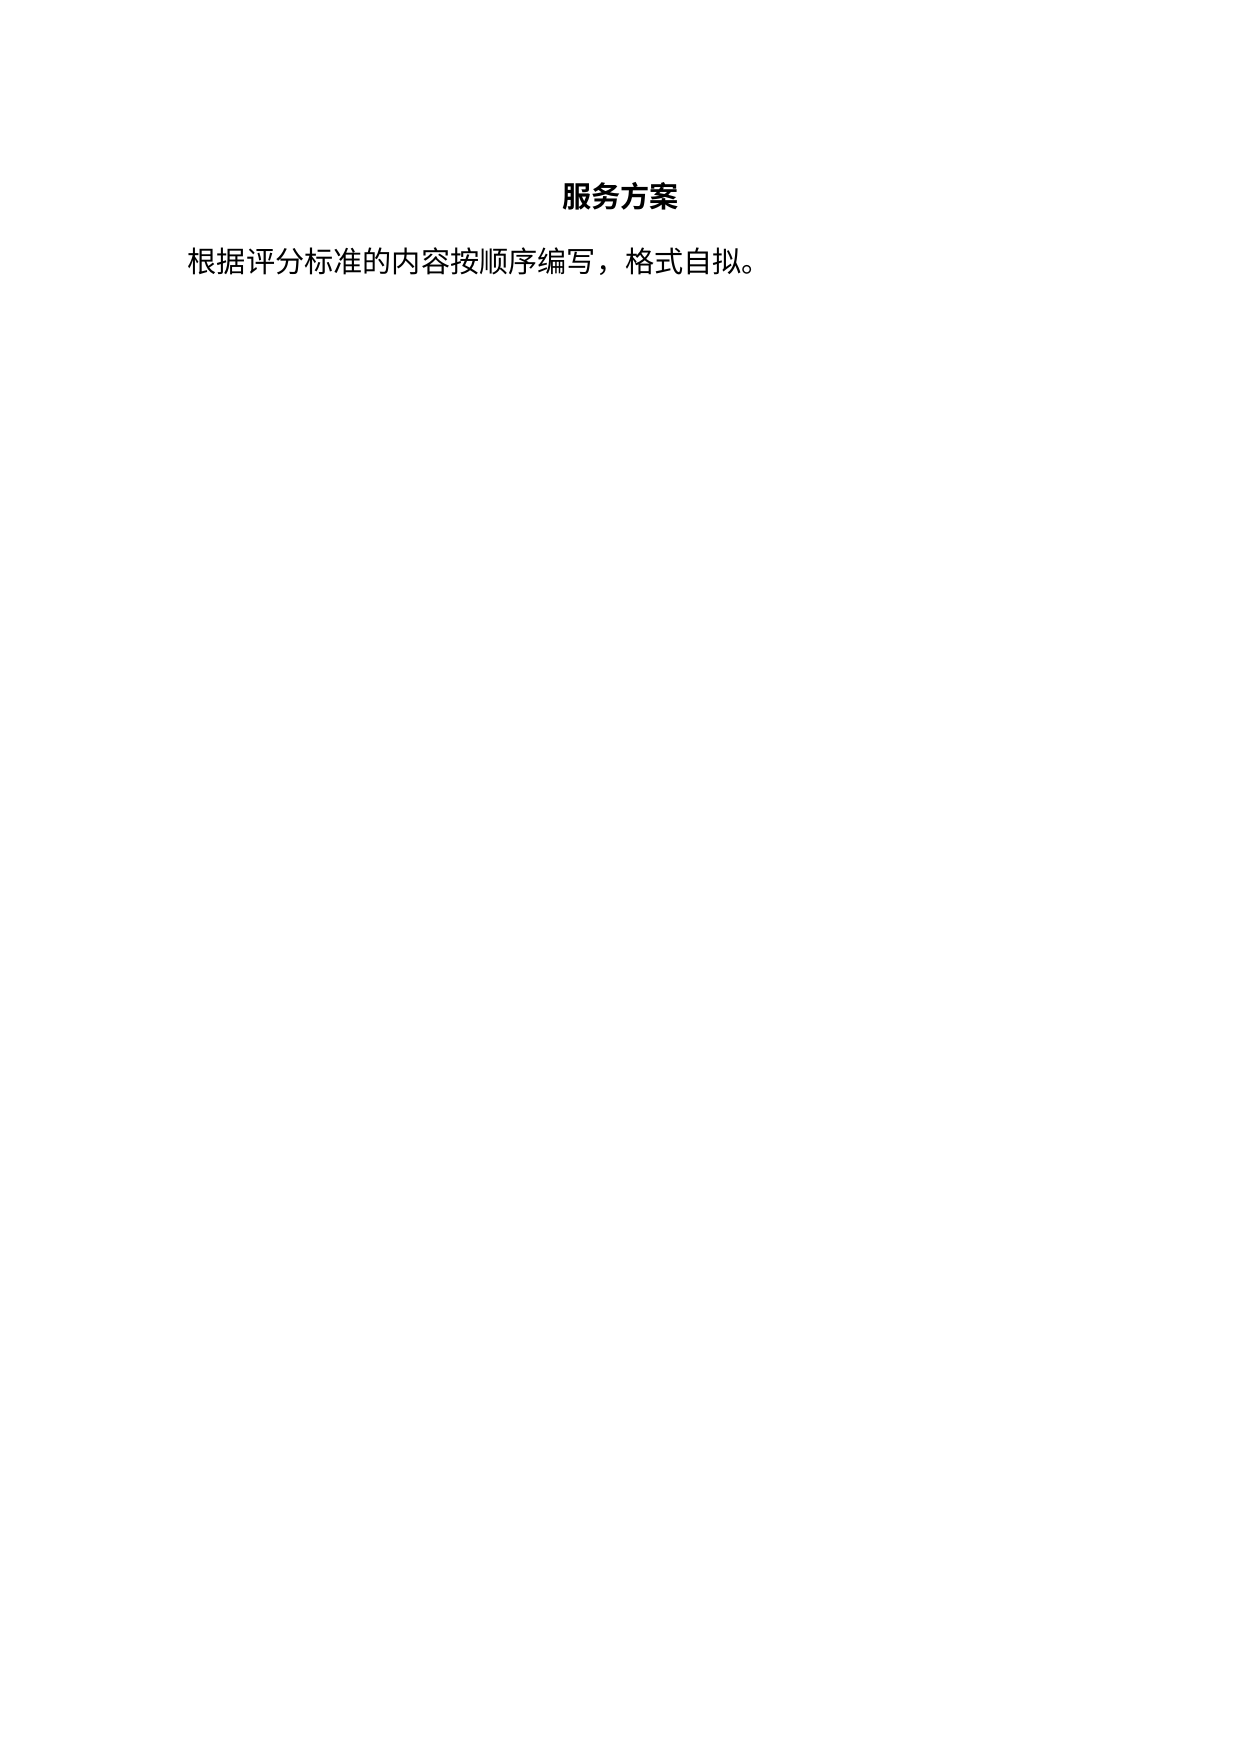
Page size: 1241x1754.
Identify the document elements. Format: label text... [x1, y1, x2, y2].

text 服务方案 [187, 162, 1053, 227]
text 根据评分标准的内容按顺序编写，格式自拟。 [187, 227, 1053, 292]
